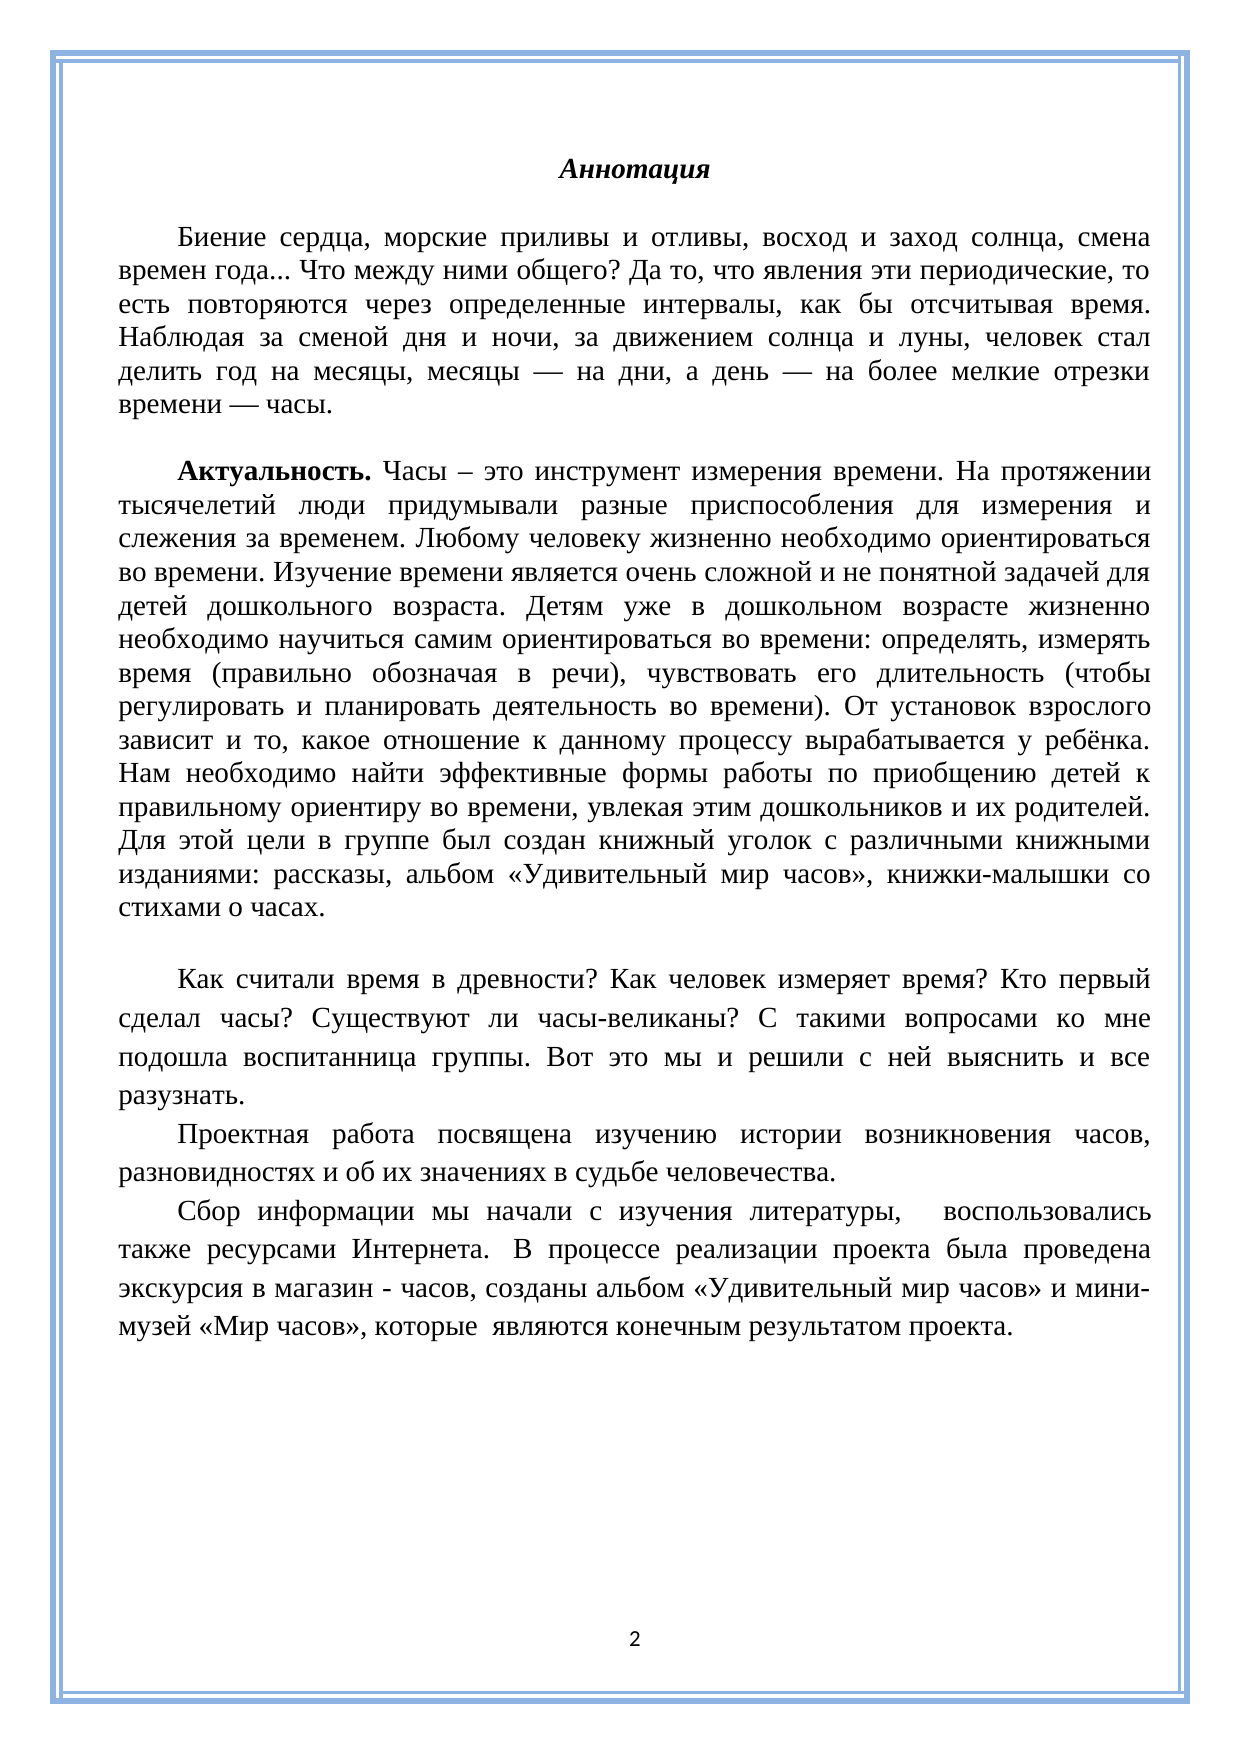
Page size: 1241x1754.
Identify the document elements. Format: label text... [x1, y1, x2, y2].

text Аннотация [118, 152, 1152, 185]
text Проектная работа посвящена изучению истории возникновения часов, разновидностях и об их значениях в судьбе человечества. [118, 1116, 1152, 1188]
text Сбор информации мы начали с изучения литературы, воспользовались также ресурсами Интернета. В процессе реализации проекта была проведена экскурсия в магазин - часов, созданы альбом «Удивительный мир часов» и мини-музей «Мир часов», которые являются конечным результатом проекта. [118, 1193, 1152, 1342]
text Как считали время в древности? Как человек измеряет время? Кто первый сделал часы? Существуют ли часы-великаны? С такими вопросами ко мне подошла воспитанница группы. Вот это мы и решили с ней выяснить и все разузнать. [118, 962, 1152, 1111]
text Актуальность. Часы – это инструмент измерения времени. На протяжении тысячелетий люди придумывали разные приспособления для измерения и слежения за временем. Любому человеку жизненно необходимо ориентироваться во времени. Изучение времени является очень сложной и не понятной задачей для детей дошкольного возраста. Детям уже в дошкольном возрасте жизненно необходимо научиться самим ориентироваться во времени: определять, измерять время (правильно обозначая в речи), чувствовать его длительность (чтобы регулировать и планировать деятельность во времени). От установок взрослого зависит и то, какое отношение к данному процессу вырабатывается у ребёнка. Нам необходимо найти эффективные формы работы по приобщению детей к правильному ориентиру во времени, увлекая этим дошкольников и их родителей. Для этой цели в группе был создан книжный уголок с различными книжными изданиями: рассказы, альбом «Удивительный мир часов», книжки-малышки со стихами о часах. [118, 453, 1152, 923]
text Биение сердца, морские приливы и отливы, восход и заход солнца, смена времен года... Что между ними общего? Да то, что явления эти периодические, то есть повторяются через определенные интервалы, как бы отсчитывая время. Наблюдая за сменой дня и ночи, за движением солнца и луны, человек стал делить год на месяцы, месяцы — на дни, а день — на более мелкие отрезки времени — часы. [118, 219, 1152, 420]
